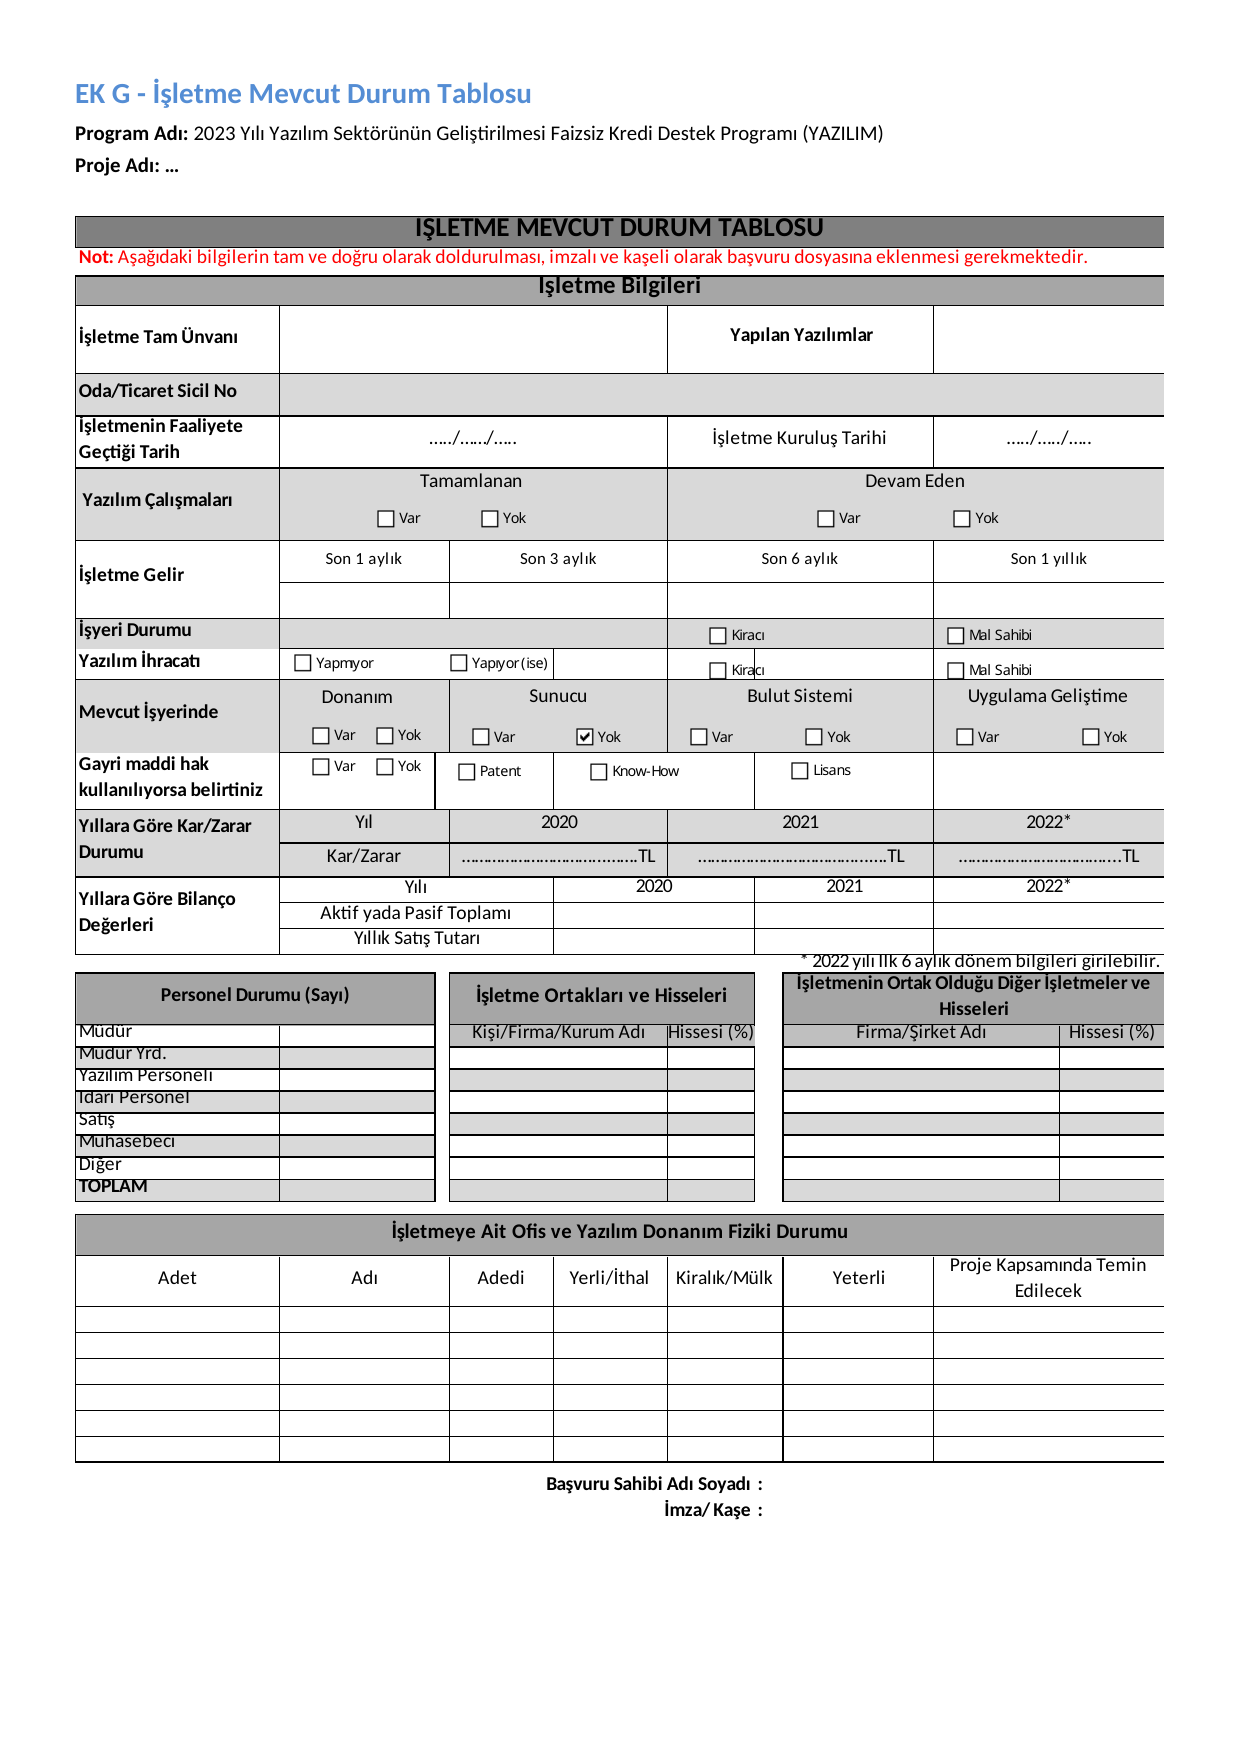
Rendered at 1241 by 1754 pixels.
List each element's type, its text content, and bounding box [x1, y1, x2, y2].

text Program Adı: 2023 Yılı Yazılım Sektörünün Geliştirilmesi Faizsiz Kredi Destek Programı (YAZILIM) [75, 120, 1159, 145]
text EK G - İşletme Mevcut Durum Tablosu [75, 75, 1159, 111]
text Proje Adı: … [75, 152, 1159, 177]
